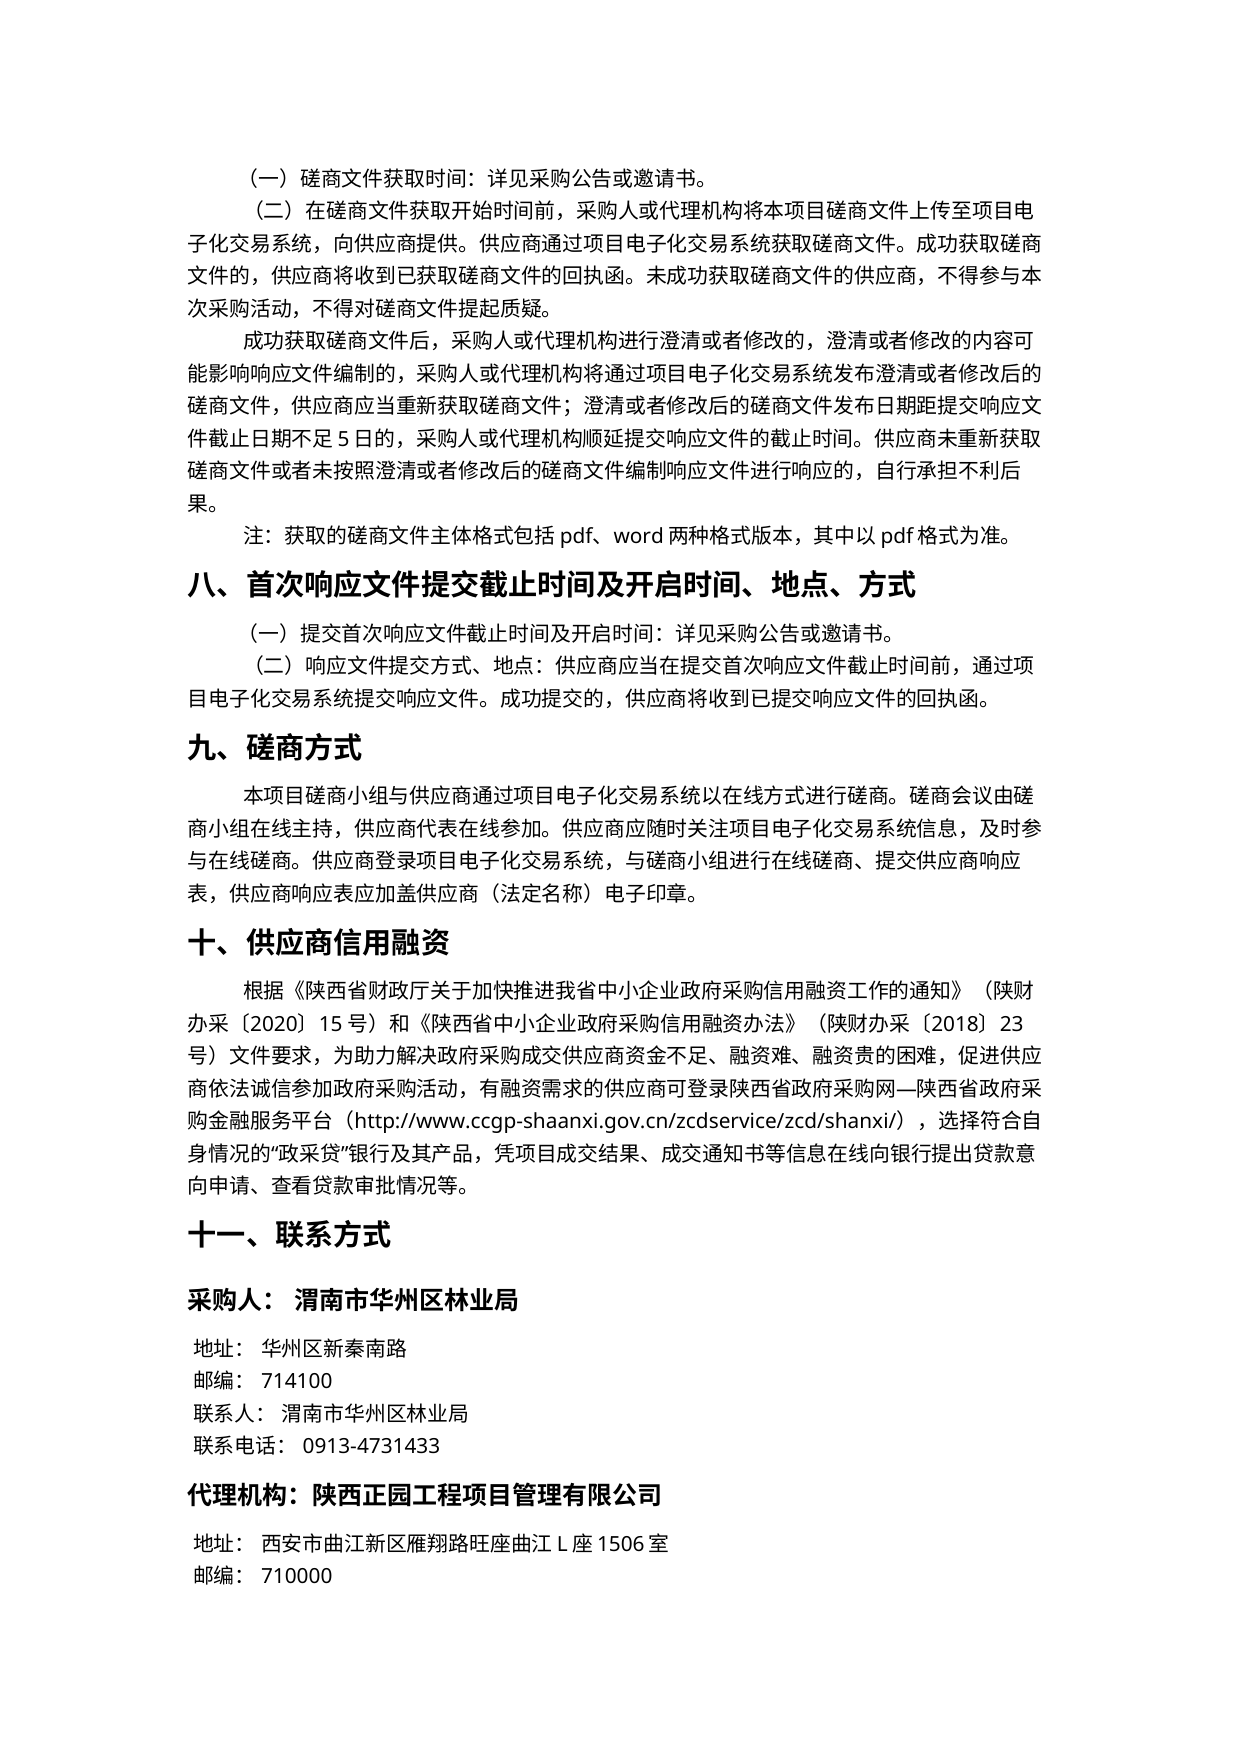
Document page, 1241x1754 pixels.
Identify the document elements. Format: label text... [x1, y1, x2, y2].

text （一）磋商文件获取时间：详见采购公告或邀请书。 [187, 162, 1053, 194]
text 八、首次响应文件提交截止时间及开启时间、地点、方式 [187, 552, 1053, 617]
text 代理机构：陕西正园工程项目管理有限公司 [187, 1462, 1053, 1527]
text 采购人： 渭南市华州区林业局 [187, 1267, 1053, 1332]
text 注：获取的磋商文件主体格式包括pdf、word两种格式版本，其中以pdf格式为准。 [187, 519, 1053, 552]
text 十一、联系方式 [187, 1202, 1053, 1267]
text 成功获取磋商文件后，采购人或代理机构进行澄清或者修改的，澄清或者修改的内容可能影响响应文件编制的，采购人或代理机构将通过项目电子化交易系统发布澄清或者修改后的磋商文件，供应商应当重新获取磋商文件；澄清或者修改后的磋商文件发布日期距提交响应文件截止日期不足5日的，采购人或代理机构顺延提交响应文件的截止时间。供应商未重新获取磋商文件或者未按照澄清或者修改后的磋商文件编制响应文件进行响应的，自行承担不利后果。 [187, 324, 1053, 519]
text 十、供应商信用融资 [187, 909, 1053, 974]
text 地址： 华州区新秦南路 [187, 1332, 1053, 1364]
text 邮编： 714100 [187, 1364, 1053, 1397]
text （一）提交首次响应文件截止时间及开启时间：详见采购公告或邀请书。 [187, 617, 1053, 649]
text 邮编： 710000 [187, 1559, 1053, 1592]
text 联系人： 渭南市华州区林业局 [187, 1397, 1053, 1429]
text 联系电话： 0913-4731433 [187, 1429, 1053, 1462]
text 本项目磋商小组与供应商通过项目电子化交易系统以在线方式进行磋商。磋商会议由磋商小组在线主持，供应商代表在线参加。供应商应随时关注项目电子化交易系统信息，及时参与在线磋商。供应商登录项目电子化交易系统，与磋商小组进行在线磋商、提交供应商响应表，供应商响应表应加盖供应商（法定名称）电子印章。 [187, 779, 1053, 909]
text 地址： 西安市曲江新区雁翔路旺座曲江L座1506室 [187, 1527, 1053, 1559]
text （二）响应文件提交方式、地点：供应商应当在提交首次响应文件截止时间前，通过项目电子化交易系统提交响应文件。成功提交的，供应商将收到已提交响应文件的回执函。 [187, 649, 1053, 714]
text （二）在磋商文件获取开始时间前，采购人或代理机构将本项目磋商文件上传至项目电子化交易系统，向供应商提供。供应商通过项目电子化交易系统获取磋商文件。成功获取磋商文件的，供应商将收到已获取磋商文件的回执函。未成功获取磋商文件的供应商，不得参与本次采购活动，不得对磋商文件提起质疑。 [187, 194, 1053, 324]
text 九、磋商方式 [187, 714, 1053, 779]
text 根据《陕西省财政厅关于加快推进我省中小企业政府采购信用融资工作的通知》（陕财办采〔2020〕15 号）和《陕西省中小企业政府采购信用融资办法》（陕财办采〔2018〕23 号）文件要求，为助力解决政府采购成交供应商资金不足、融资难、融资贵的困难，促进供应商依法诚信参加政府采购活动，有融资需求的供应商可登录陕西省政府采购网—陕西省政府采购金融服务平台（http://www.ccgp-shaanxi.gov.cn/zcdservice/zcd/shanxi/），选择符合自身情况的“政采贷”银行及其产品，凭项目成交结果、成交通知书等信息在线向银行提出贷款意向申请、查看贷款审批情况等。 [187, 974, 1053, 1202]
